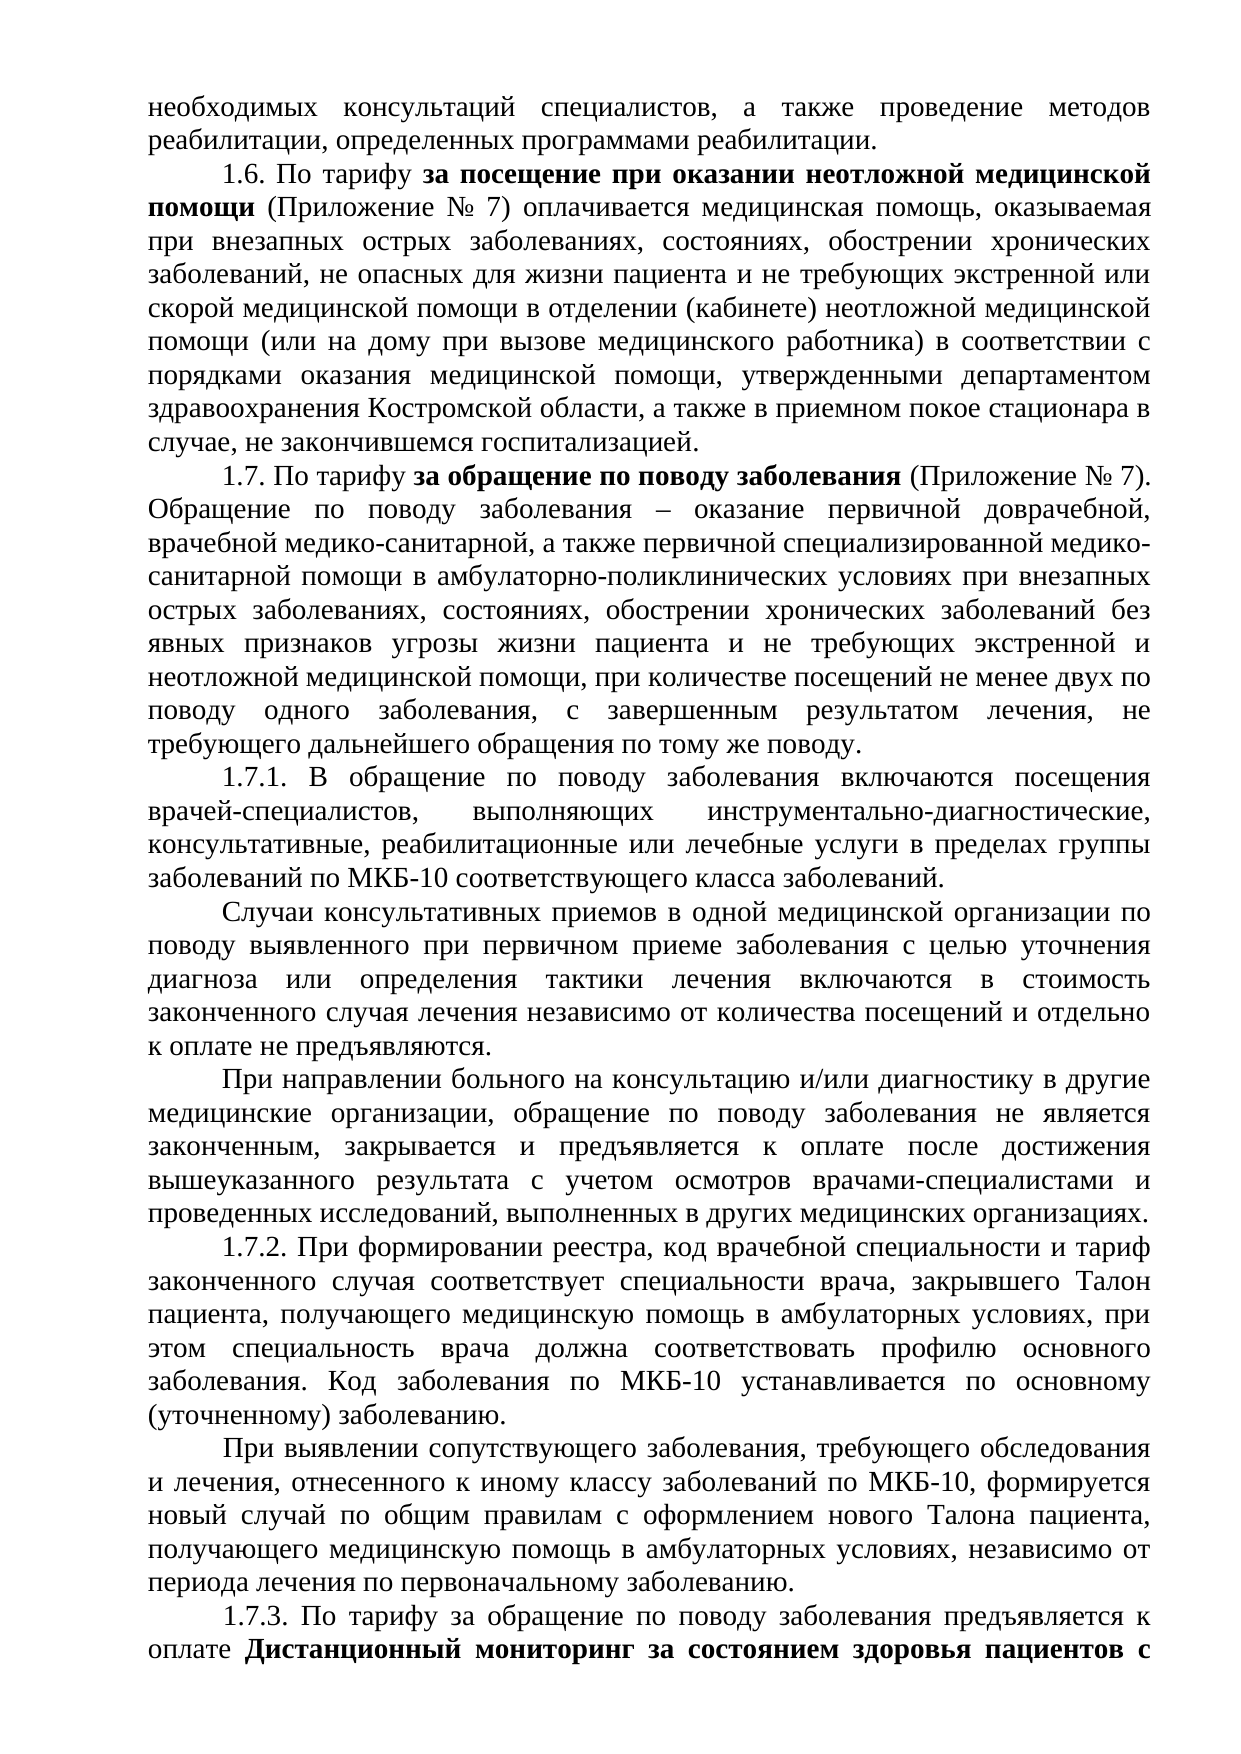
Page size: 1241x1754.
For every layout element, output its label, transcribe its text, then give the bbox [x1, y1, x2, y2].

text 1.7.1. В обращение по поводу заболевания включаются посещения врачей-специалистов, выполняющих инструментально-диагностические, консультативные, реабилитационные или лечебные услуги в пределах группы заболеваний по МКБ-10 соответствующего класса заболеваний. [148, 759, 1152, 894]
text 1.6. По тарифу за посещение при оказании неотложной медицинской помощи (Приложение № 7) оплачивается медицинская помощь, оказываемая при внезапных острых заболеваниях, состояниях, обострении хронических заболеваний, не опасных для жизни пациента и не требующих экстренной или скорой медицинской помощи в отделении (кабинете) неотложной медицинской помощи (или на дому при вызове медицинского работника) в соответствии с порядками оказания медицинской помощи, утвержденными департаментом здравоохранения Костромской области, а также в приемном покое стационара в случае, не закончившемся госпитализацией. [148, 156, 1152, 458]
text 1.7.2. При формировании реестра, код врачебной специальности и тариф законченного случая соответствует специальности врача, закрывшего Талон пациента, получающего медицинскую помощь в амбулаторных условиях, при этом специальность врача должна соответствовать профилю основного заболевания. Код заболевания по МКБ-10 устанавливается по основному (уточненному) заболеванию. [148, 1229, 1152, 1430]
text Случаи консультативных приемов в одной медицинской организации по поводу выявленного при первичном приеме заболевания с целью уточнения диагноза или определения тактики лечения включаются в стоимость законченного случая лечения независимо от количества посещений и отдельно к оплате не предъявляются. [148, 894, 1152, 1061]
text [148, 89, 1152, 156]
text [148, 1598, 1152, 1665]
text 1.7. По тарифу за обращение по поводу заболевания (Приложение № 7). Обращение по поводу заболевания – оказание первичной доврачебной, врачебной медико-санитарной, а также первичной специализированной медико-санитарной помощи в амбулаторно-поликлинических условиях при внезапных острых заболеваниях, состояниях, обострении хронических заболеваний без явных признаков угрозы жизни пациента и не требующих экстренной и неотложной медицинской помощи, при количестве посещений не менее двух по поводу одного заболевания, с завершенным результатом лечения, не требующего дальнейшего обращения по тому же поводу. [148, 458, 1152, 759]
text При направлении больного на консультацию и/или диагностику в другие медицинские организации, обращение по поводу заболевания не является законченным, закрывается и предъявляется к оплате после достижения вышеуказанного результата с учетом осмотров врачами-специалистами и проведенных исследований, выполненных в других медицинских организациях. [148, 1061, 1152, 1229]
text При выявлении сопутствующего заболевания, требующего обследования и лечения, отнесенного к иному классу заболеваний по МКБ-10, формируется новый случай по общим правилам с оформлением нового Талона пациента, получающего медицинскую помощь в амбулаторных условиях, независимо от периода лечения по первоначальному заболеванию. [148, 1430, 1152, 1598]
